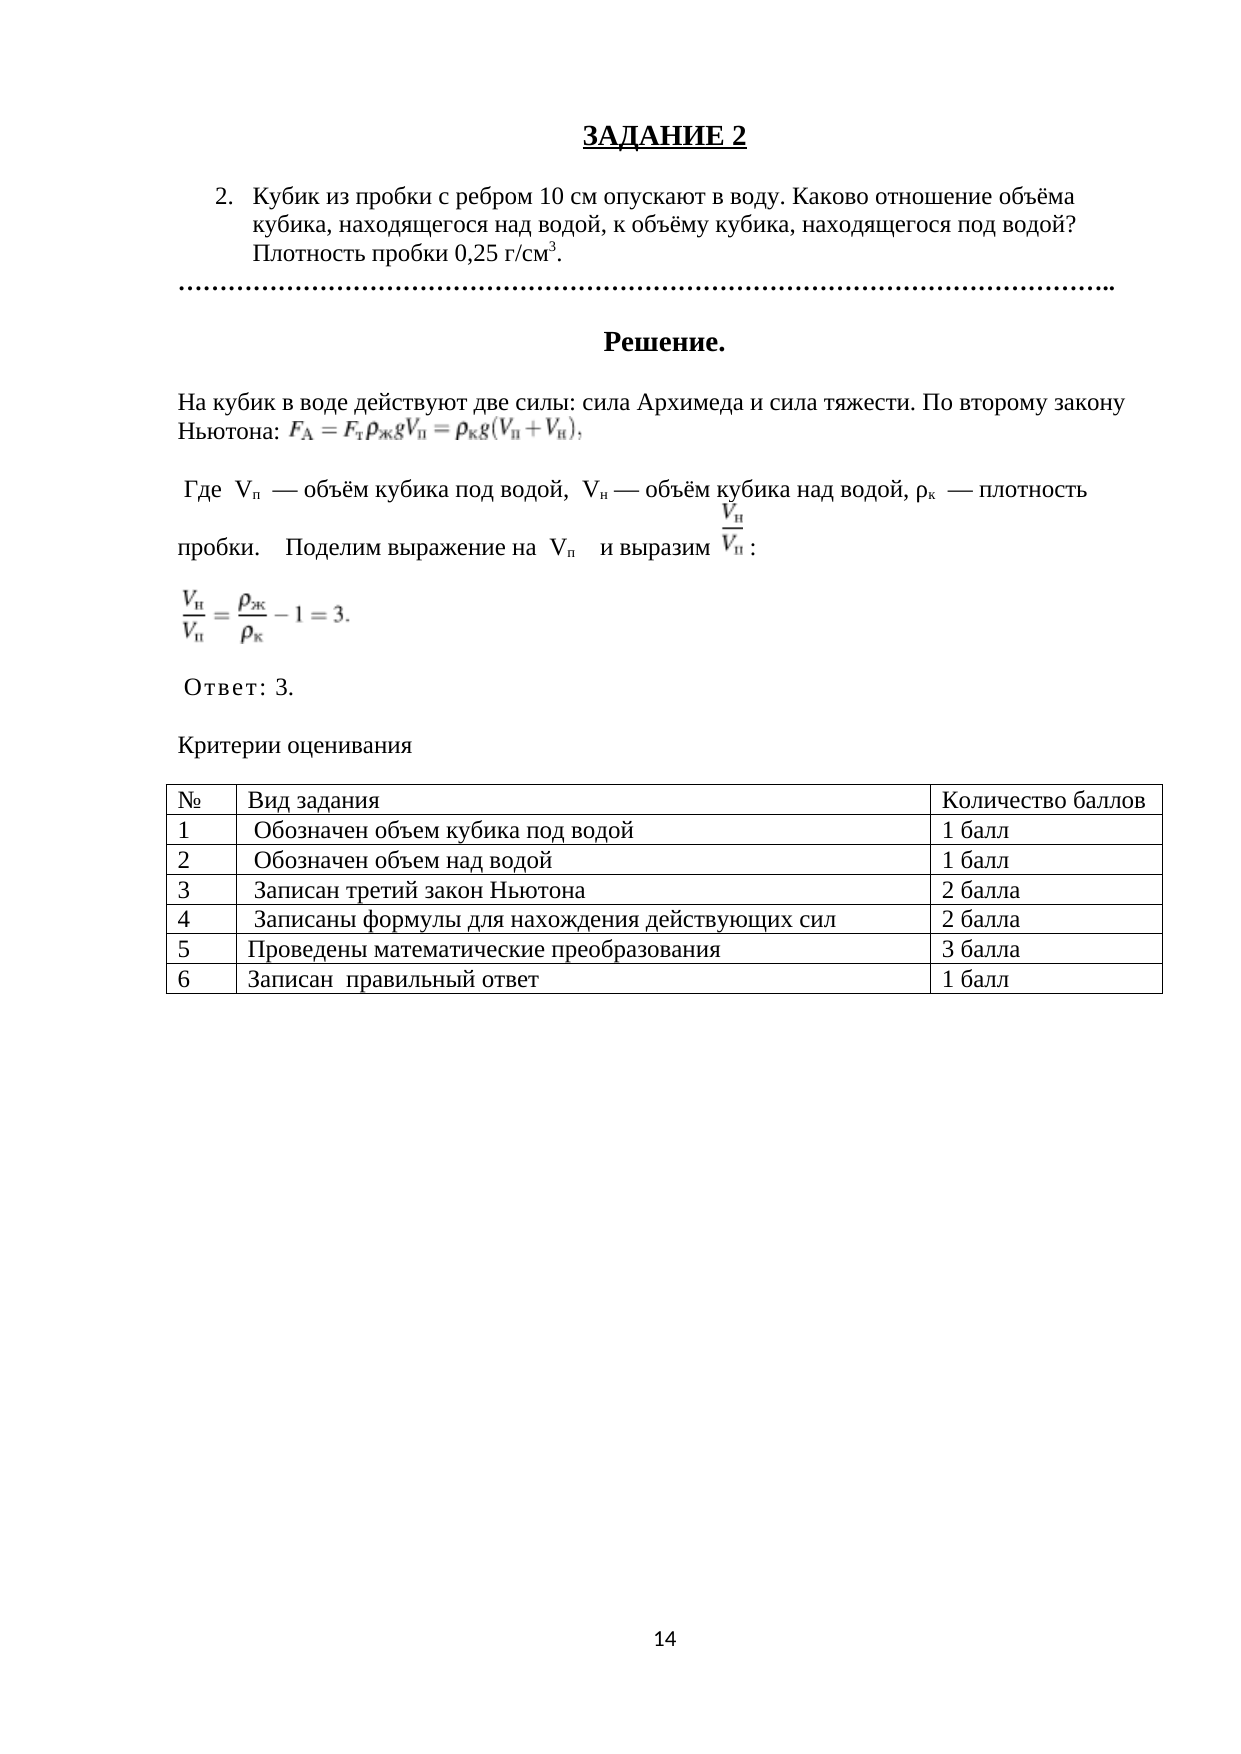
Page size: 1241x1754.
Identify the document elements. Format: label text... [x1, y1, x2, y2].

text Где Vп — объём кубика под водой, Vн — объём кубика над водой, ρк — плотность пробки. Поделим выражение на Vп и выразим : [177, 474, 1152, 560]
table_cell Обозначен объем над водой [237, 845, 930, 874]
text На кубик в воде действуют две силы: сила Архимеда и сила тяжести. По второму закону Ньютона: [177, 387, 1152, 445]
table_cell 1 балл [931, 815, 1162, 844]
table_cell 2 балла [931, 875, 1162, 903]
text ………………………………………………………………………………………………….. [177, 267, 1152, 296]
list Кубик из пробки с ребром 10 см опускают в воду. Каково отношение объёма кубика, находящегося над водой, к объёму кубика, находящегося под водой? Плотность пробки 0,25 г/см3. [215, 181, 1152, 267]
table_cell Обозначен объем кубика под водой [237, 815, 930, 844]
table_cell 3 балла [931, 934, 1162, 963]
table_cell 1 [167, 815, 236, 844]
table_cell 4 [167, 905, 236, 933]
table_cell 2 балла [931, 905, 1162, 933]
text Критерии оценивания [177, 730, 1152, 759]
table_cell Записан третий закон Ньютона [237, 875, 930, 903]
table_cell 5 [167, 934, 236, 963]
table_cell 1 балл [931, 845, 1162, 874]
table_cell 1 балл [931, 964, 1162, 993]
table_cell 2 [167, 845, 236, 874]
text Решение. [177, 324, 1152, 358]
table_cell 6 [167, 964, 236, 993]
table_header Вид задания [237, 785, 930, 814]
picture [177, 589, 350, 644]
table_cell Проведены математические преобразования [237, 934, 930, 963]
table_cell Записаны формулы для нахождения действующих сил [237, 905, 930, 933]
text ЗАДАНИЕ 2 [177, 118, 1152, 152]
table_cell 3 [167, 875, 236, 903]
table_cell Записан правильный ответ [237, 964, 930, 993]
table_header Количество баллов [931, 785, 1162, 814]
text Ответ: 3. [177, 672, 1152, 701]
picture [286, 416, 582, 440]
picture [717, 502, 743, 555]
table_header № [167, 785, 236, 814]
